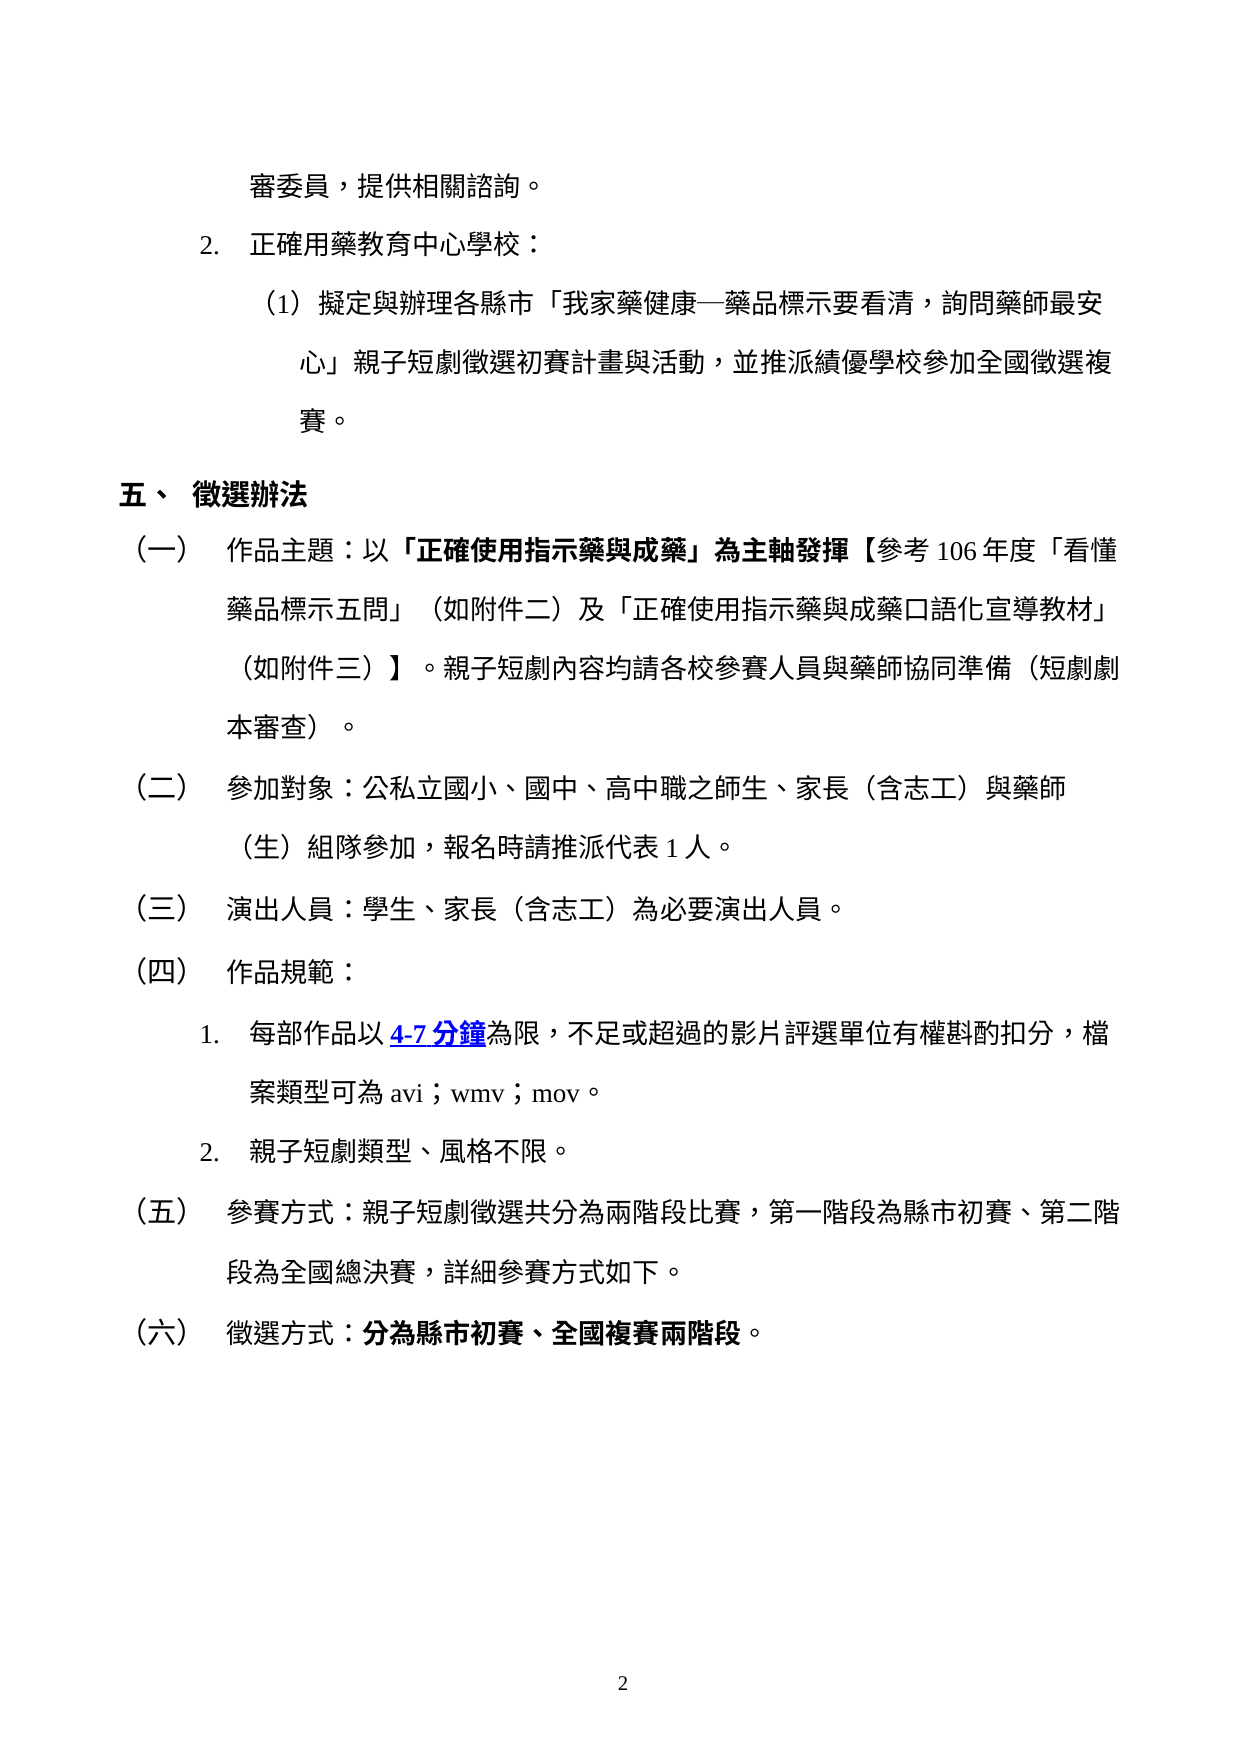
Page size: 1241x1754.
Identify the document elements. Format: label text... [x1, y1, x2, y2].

list 正確用藥教育中心學校： [199, 223, 1128, 263]
list 作品主題：以「正確使用指示藥與成藥」為主軸發揮【參考106年度「看懂藥品標示五問」（如附件二）及「正確使用指示藥與成藥口語化宣導教材」（如附件三）】。親子短劇內容均請各校參賽人員與藥師協同準備（短劇劇本審查）。 [118, 526, 1128, 745]
list 親子短劇類型、風格不限。 [199, 1130, 1128, 1169]
list 演出人員：學生、家長（含志工）為必要演出人員。 [118, 885, 1128, 927]
list 參賽方式：親子短劇徵選共分為兩階段比賽，第一階段為縣市初賽、第二階段為全國總決賽，詳細參賽方式如下。 [118, 1189, 1128, 1290]
list 徵選方式：分為縣市初賽、全國複賽兩階段。 [118, 1309, 1128, 1352]
list 每部作品以4-7分鐘為限，不足或超過的影片評選單位有權斟酌扣分，檔案類型可為avi；wmv；mov。 [199, 1012, 1128, 1110]
list 作品規範： [118, 949, 1128, 991]
list 擬定與辦理各縣市「我家藥健康─藥品標示要看清，詢問藥師最安心」親子短劇徵選初賽計畫與活動，並推派績優學校參加全國徵選複賽。 [249, 282, 1128, 439]
list 徵選辦法 [118, 471, 1128, 513]
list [199, 164, 1128, 204]
list 參加對象：公私立國小、國中、高中職之師生、家長（含志工）與藥師（生）組隊參加，報名時請推派代表1人。 [118, 764, 1128, 866]
